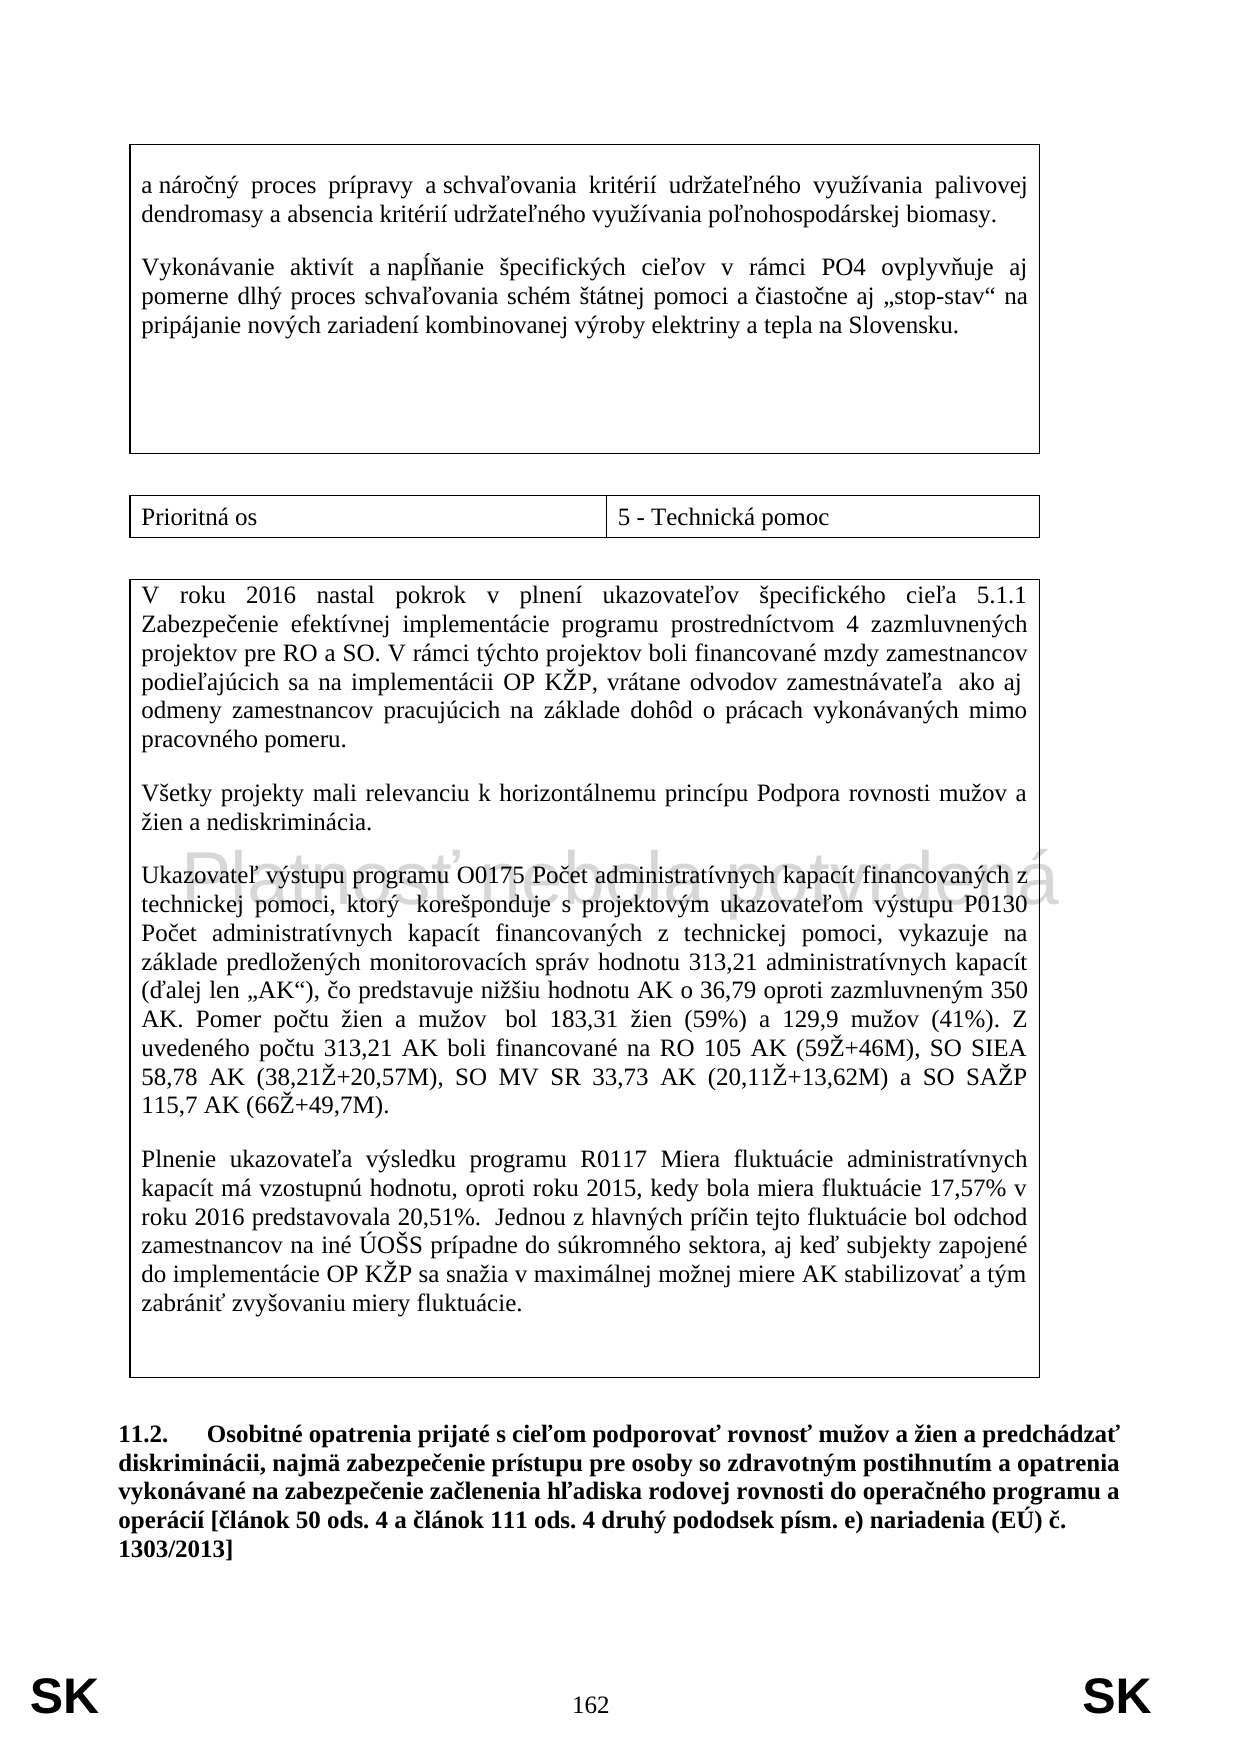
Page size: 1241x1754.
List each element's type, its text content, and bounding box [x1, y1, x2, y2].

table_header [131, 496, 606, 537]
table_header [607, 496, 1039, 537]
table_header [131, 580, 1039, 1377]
subtitle Osobitné opatrenia prijaté s cieľom podporovať rovnosť mužov a žien a predchádzať diskriminácii, najmä zabezpečenie prístupu pre osoby so zdravotným postihnutím a opatrenia vykonávané na zabezpečenie začlenenia hľadiska rodovej rovnosti do operačného programu a operácií [článok 50 ods. 4 a článok 111 ods. 4 druhý pododsek písm. e) nariadenia (EÚ) č. 1303/2013] [118, 1419, 1187, 1563]
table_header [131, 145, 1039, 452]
